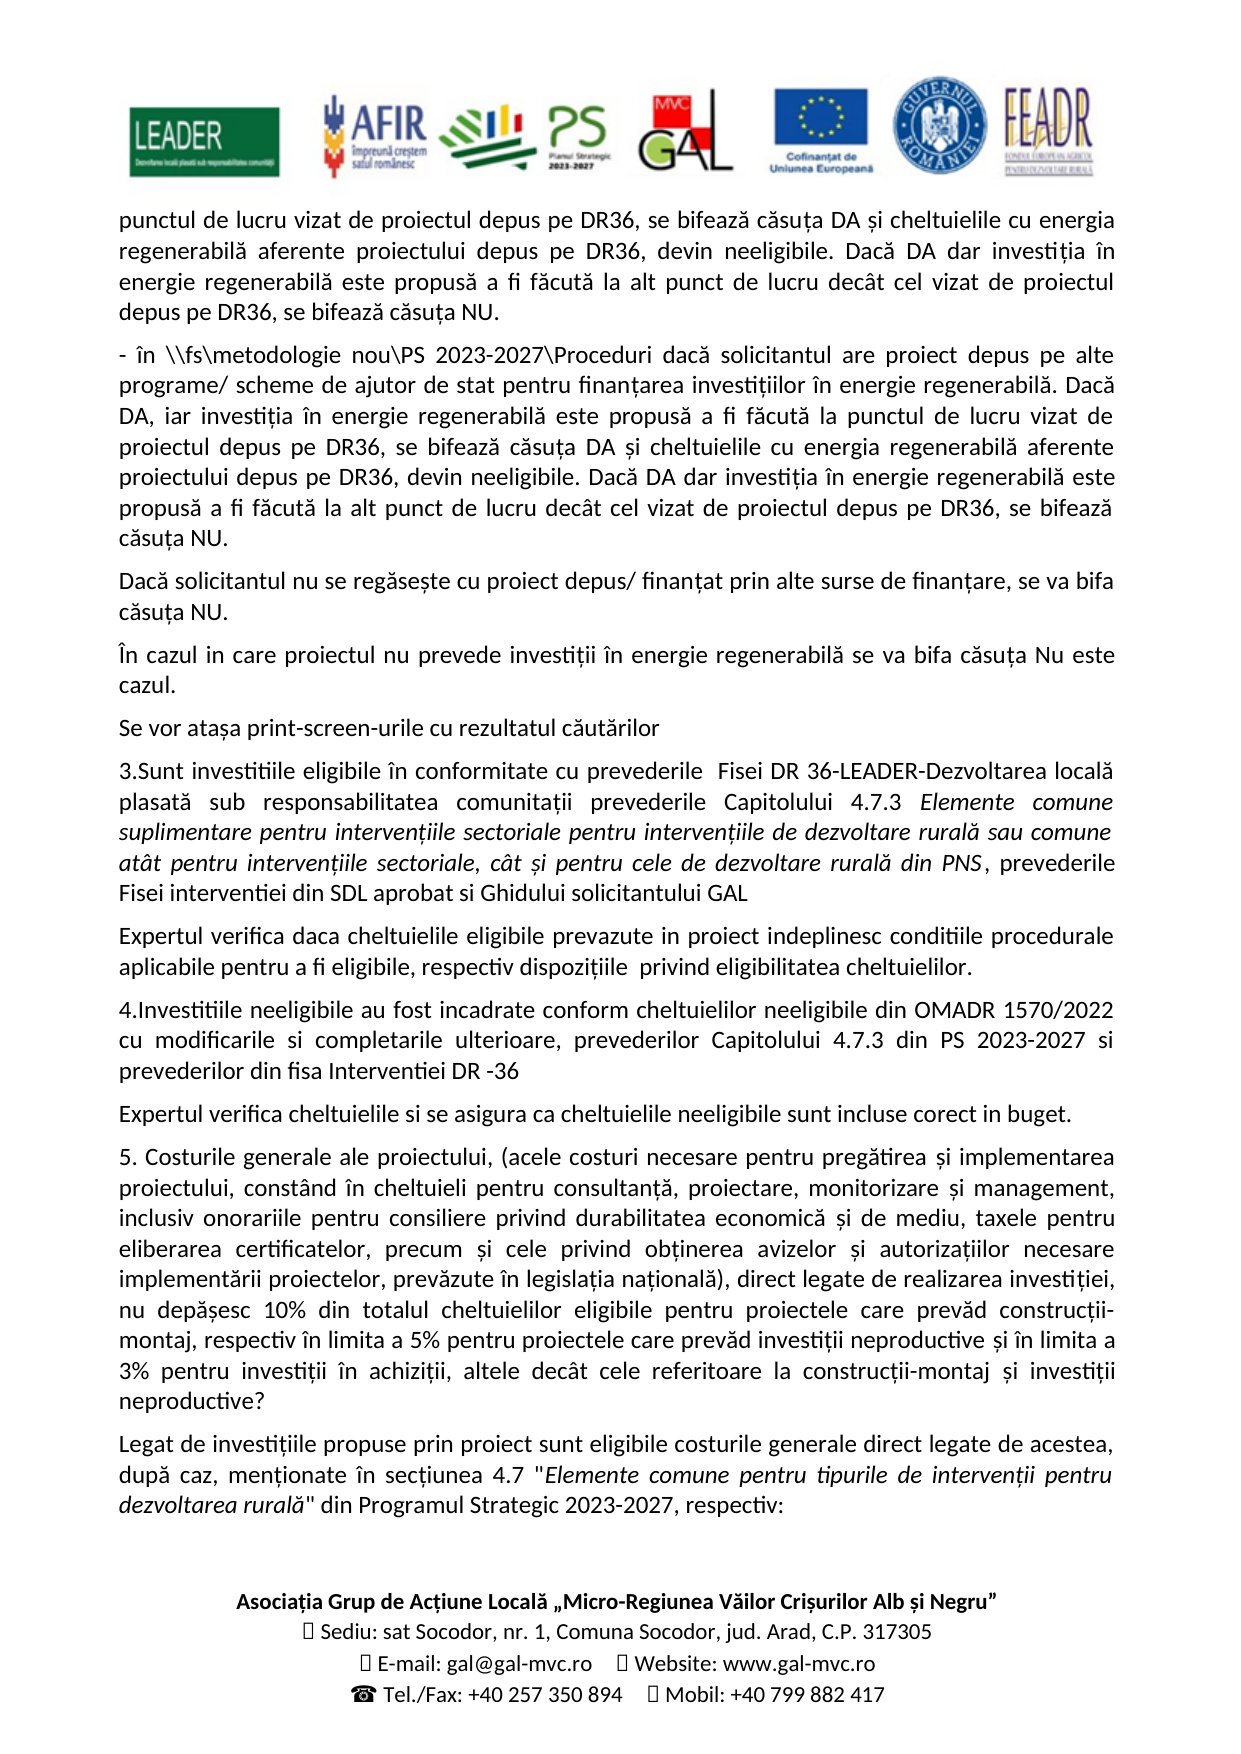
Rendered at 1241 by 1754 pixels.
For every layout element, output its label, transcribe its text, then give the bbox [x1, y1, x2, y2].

picture [118, 60, 1116, 205]
text Se vor atașa print-screen-urile cu rezultatul căutărilor [119, 712, 1116, 743]
text 3.Sunt investitiile eligibile în conformitate cu prevederile Fisei DR 36-LEADER-Dezvoltarea locală plasată sub responsabilitatea comunitații prevederile Capitolului 4.7.3 Elemente comune suplimentare pentru intervențiile sectoriale pentru intervențiile de dezvoltare rurală sau comune atât pentru intervențiile sectoriale, cât și pentru cele de dezvoltare rurală din PNS, prevederile Fisei interventiei din SDL aprobat si Ghidului solicitantului GAL [119, 755, 1116, 908]
text 4.Investitiile neeligibile au fost incadrate conform cheltuielilor neeligibile din OMADR 1570/2022 cu modificarile si completarile ulterioare, prevederilor Capitolului 4.7.3 din PS 2023-2027 si prevederilor din fisa Interventiei DR -36 [119, 994, 1116, 1086]
text Expertul verifica daca cheltuielile eligibile prevazute in proiect indeplinesc conditiile procedurale aplicabile pentru a fi eligibile, respectiv dispoziţiile privind eligibilitatea cheltuielilor. [119, 921, 1116, 982]
text Dacă solicitantul nu se regăsește cu proiect depus/ finanțat prin alte surse de finanțare, se va bifa căsuța NU. [119, 565, 1116, 626]
text Legat de investițiile propuse prin proiect sunt eligibile costurile generale direct legate de acestea, după caz, menționate în secțiunea 4.7 "Elemente comune pentru tipurile de intervenții pentru dezvoltarea rurală" din Programul Strategic 2023-2027, respectiv: [119, 1428, 1116, 1520]
text În cazul in care proiectul nu prevede investiții în energie regenerabilă se va bifa căsuța Nu este cazul. [119, 639, 1116, 700]
text - în \\fs\metodologie nou\PS 2023-2027\Proceduri dacă solicitantul are proiect depus pe alte programe/ scheme de ajutor de stat pentru finanțarea investițiilor în energie regenerabilă. Dacă DA, iar investiția în energie regenerabilă este propusă a fi făcută la punctul de lucru vizat de proiectul depus pe DR36, se bifează căsuța DA și cheltuielile cu energia regenerabilă aferente proiectului depus pe DR36, devin neeligibile. Dacă DA dar investiția în energie regenerabilă este propusă a fi făcută la alt punct de lucru decât cel vizat de proiectul depus pe DR36, se bifează căsuța NU. [119, 339, 1116, 553]
text 5. Costurile generale ale proiectului, (acele costuri necesare pentru pregătirea şi implementarea proiectului, constând în cheltuieli pentru consultanţă, proiectare, monitorizare şi management, inclusiv onorariile pentru consiliere privind durabilitatea economică şi de mediu, taxele pentru eliberarea certificatelor, precum şi cele privind obţinerea avizelor şi autorizaţiilor necesare implementării proiectelor, prevăzute în legislaţia naţională), direct legate de realizarea investiției, nu depăşesc 10% din totalul cheltuielilor eligibile pentru proiectele care prevăd construcţii-montaj, respectiv în limita a 5% pentru proiectele care prevăd investiţii neproductive şi în limita a 3% pentru investiţii în achiziţii, altele decât cele referitoare la construcţii-montaj şi investiţii neproductive? [119, 1141, 1116, 1416]
text Expertul verifica cheltuielile si se asigura ca cheltuielile neeligibile sunt incluse corect in buget. [119, 1098, 1116, 1129]
